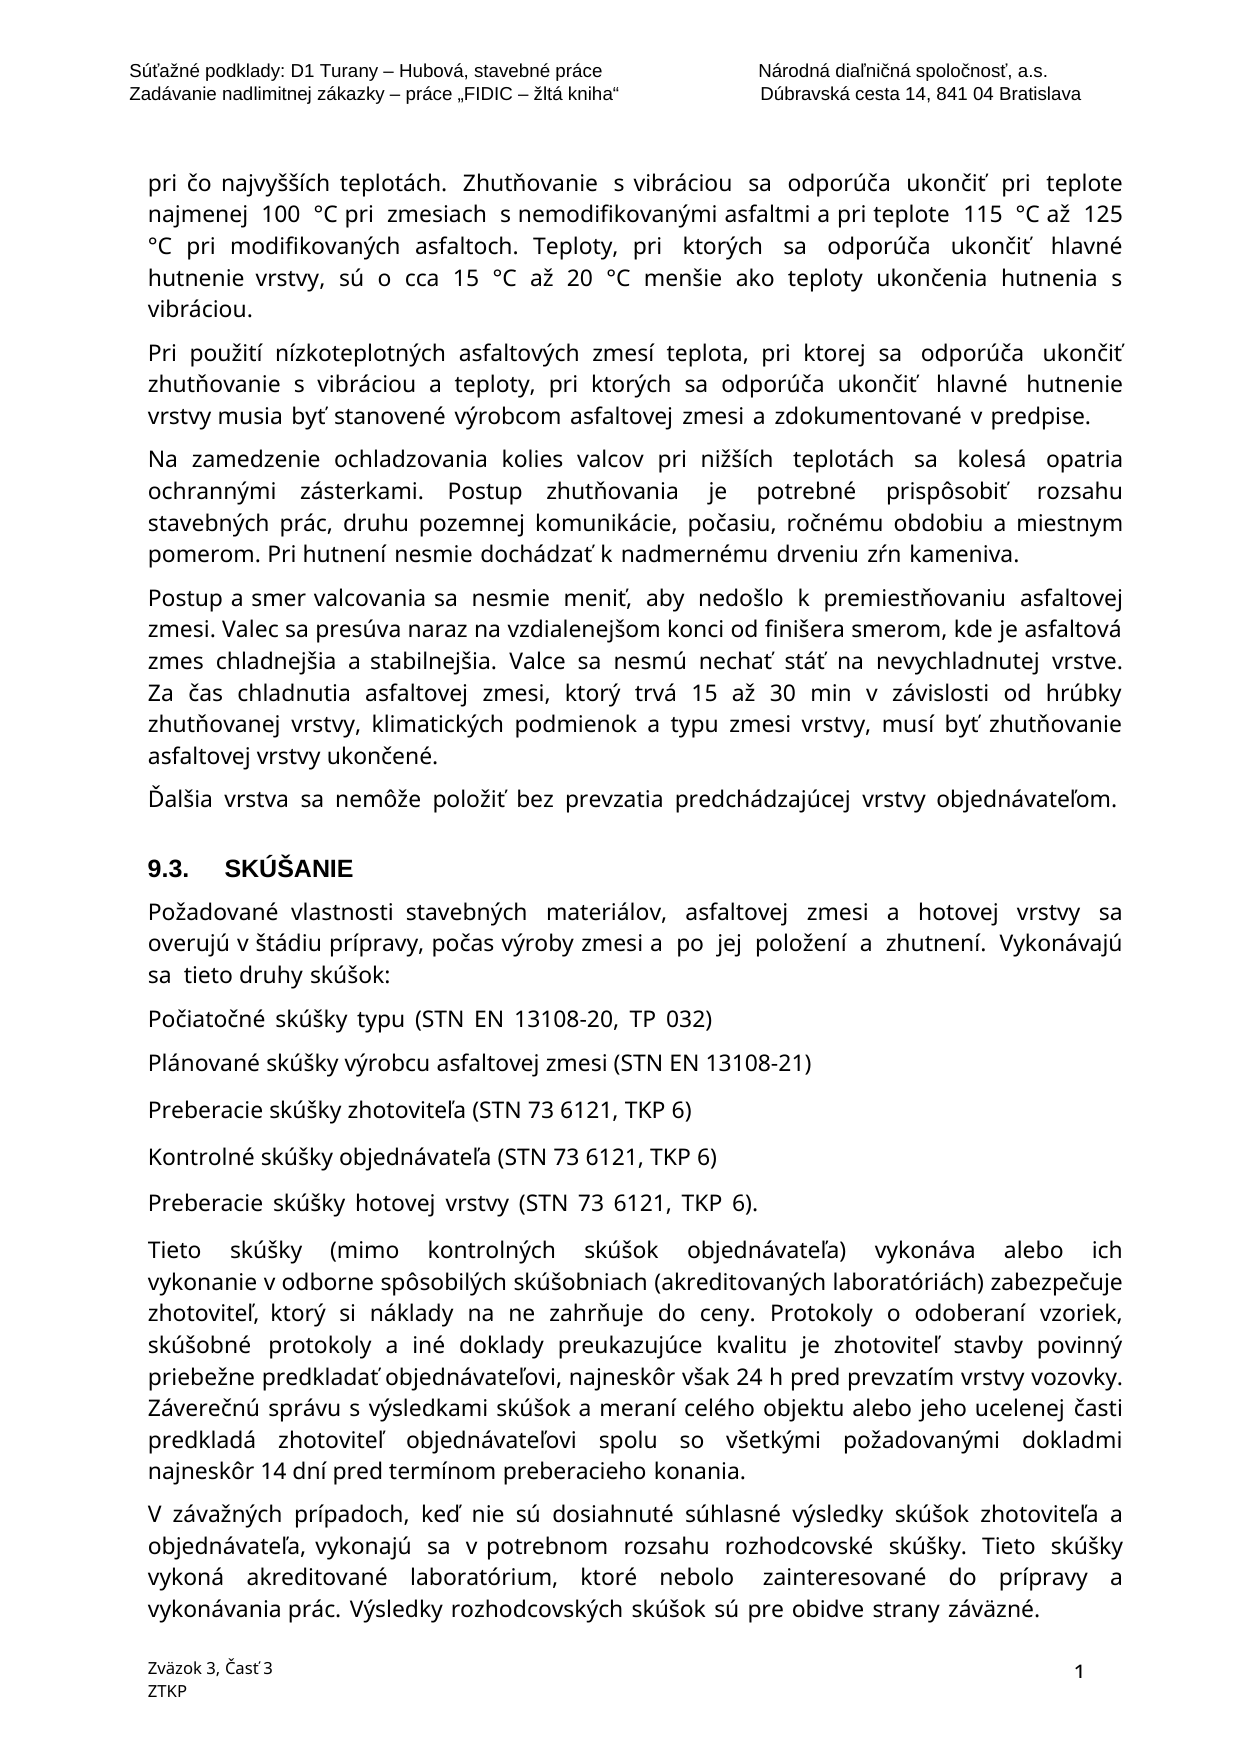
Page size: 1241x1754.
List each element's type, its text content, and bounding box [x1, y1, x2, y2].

text Počiatočné skúšky typu (STN EN 13108-20, TP 032) [148, 1002, 1134, 1034]
text Postup a smer valcovania sa nesmie meniť, aby nedošlo k premiestňovaniu asfaltovej zmesi. Valec sa presúva naraz na vzdialenejšom konci od finišera smerom, kde je asfaltová zmes chladnejšia a stabilnejšia. Valce sa nesmú nechať stáť na nevychladnutej vrstve. Za čas chladnutia asfaltovej zmesi, ktorý trvá 15 až 30 min v závislosti od hrúbky zhutňovanej vrstvy, klimatických podmienok a typu zmesi vrstvy, musí byť zhutňovanie asfaltovej vrstvy ukončené. [148, 582, 1123, 771]
text V závažných prípadoch, keď nie sú dosiahnuté súhlasné výsledky skúšok zhotoviteľa a objednávateľa, vykonajú sa v potrebnom rozsahu rozhodcovské skúšky. Tieto skúšky vykoná akreditované laboratórium, ktoré nebolo zainteresované do prípravy a vykonávania prác. Výsledky rozhodcovských skúšok sú pre obidve strany záväzné. [148, 1498, 1123, 1624]
subtitle SKÚŠANIE [147, 854, 1134, 883]
text Ďalšia vrstva sa nemôže položiť bez prevzatia predchádzajúcej vrstvy objednávateľom. [148, 783, 1134, 814]
text Na zamedzenie ochladzovania kolies valcov pri nižších teplotách sa kolesá opatria ochrannými zásterkami. Postup zhutňovania je potrebné prispôsobiť rozsahu stavebných prác, druhu pozemnej komunikácie, počasiu, ročnému obdobiu a miestnym pomerom. Pri hutnení nesmie dochádzať k nadmernému drveniu zŕn kameniva. [148, 443, 1123, 569]
text pri čo najvyšších teplotách. Zhutňovanie s vibráciou sa odporúča ukončiť pri teplote najmenej 100 °C pri zmesiach s nemodifikovanými asfaltmi a pri teplote 115 °C až 125 °C pri modifikovaných asfaltoch. Teploty, pri ktorých sa odporúča ukončiť hlavné hutnenie vrstvy, sú o cca 15 °C až 20 °C menšie ako teploty ukončenia hutnenia s vibráciou. [148, 167, 1123, 324]
text Tieto skúšky (mimo kontrolných skúšok objednávateľa) vykonáva alebo ich vykonanie v odborne spôsobilých skúšobniach (akreditovaných laboratóriách) zabezpečuje zhotoviteľ, ktorý si náklady na ne zahrňuje do ceny. Protokoly o odoberaní vzoriek, skúšobné protokoly a iné doklady preukazujúce kvalitu je zhotoviteľ stavby povinný priebežne predkladať objednávateľovi, najneskôr však 24 h pred prevzatím vrstvy vozovky. Záverečnú správu s výsledkami skúšok a meraní celého objektu alebo jeho ucelenej časti predkladá zhotoviteľ objednávateľovi spolu so všetkými požadovanými dokladmi najneskôr 14 dní pred termínom preberacieho konania. [148, 1234, 1123, 1486]
text Požadované vlastnosti stavebných materiálov, asfaltovej zmesi a hotovej vrstvy sa overujú v štádiu prípravy, počas výroby zmesi a po jej položení a zhutnení. Vykonávajú sa tieto druhy skúšok: [148, 896, 1123, 990]
text Pri použití nízkoteplotných asfaltových zmesí teplota, pri ktorej sa odporúča ukončiť zhutňovanie s vibráciou a teploty, pri ktorých sa odporúča ukončiť hlavné hutnenie vrstvy musia byť stanovené výrobcom asfaltovej zmesi a zdokumentované v predpise. [148, 337, 1123, 431]
text Plánované skúšky výrobcu asfaltovej zmesi (STN EN 13108-21) Preberacie skúšky zhotoviteľa (STN 73 6121, TKP 6) Kontrolné skúšky objednávateľa (STN 73 6121, TKP 6) Preberacie skúšky hotovej vrstvy (STN 73 6121, TKP 6). [148, 1047, 839, 1219]
